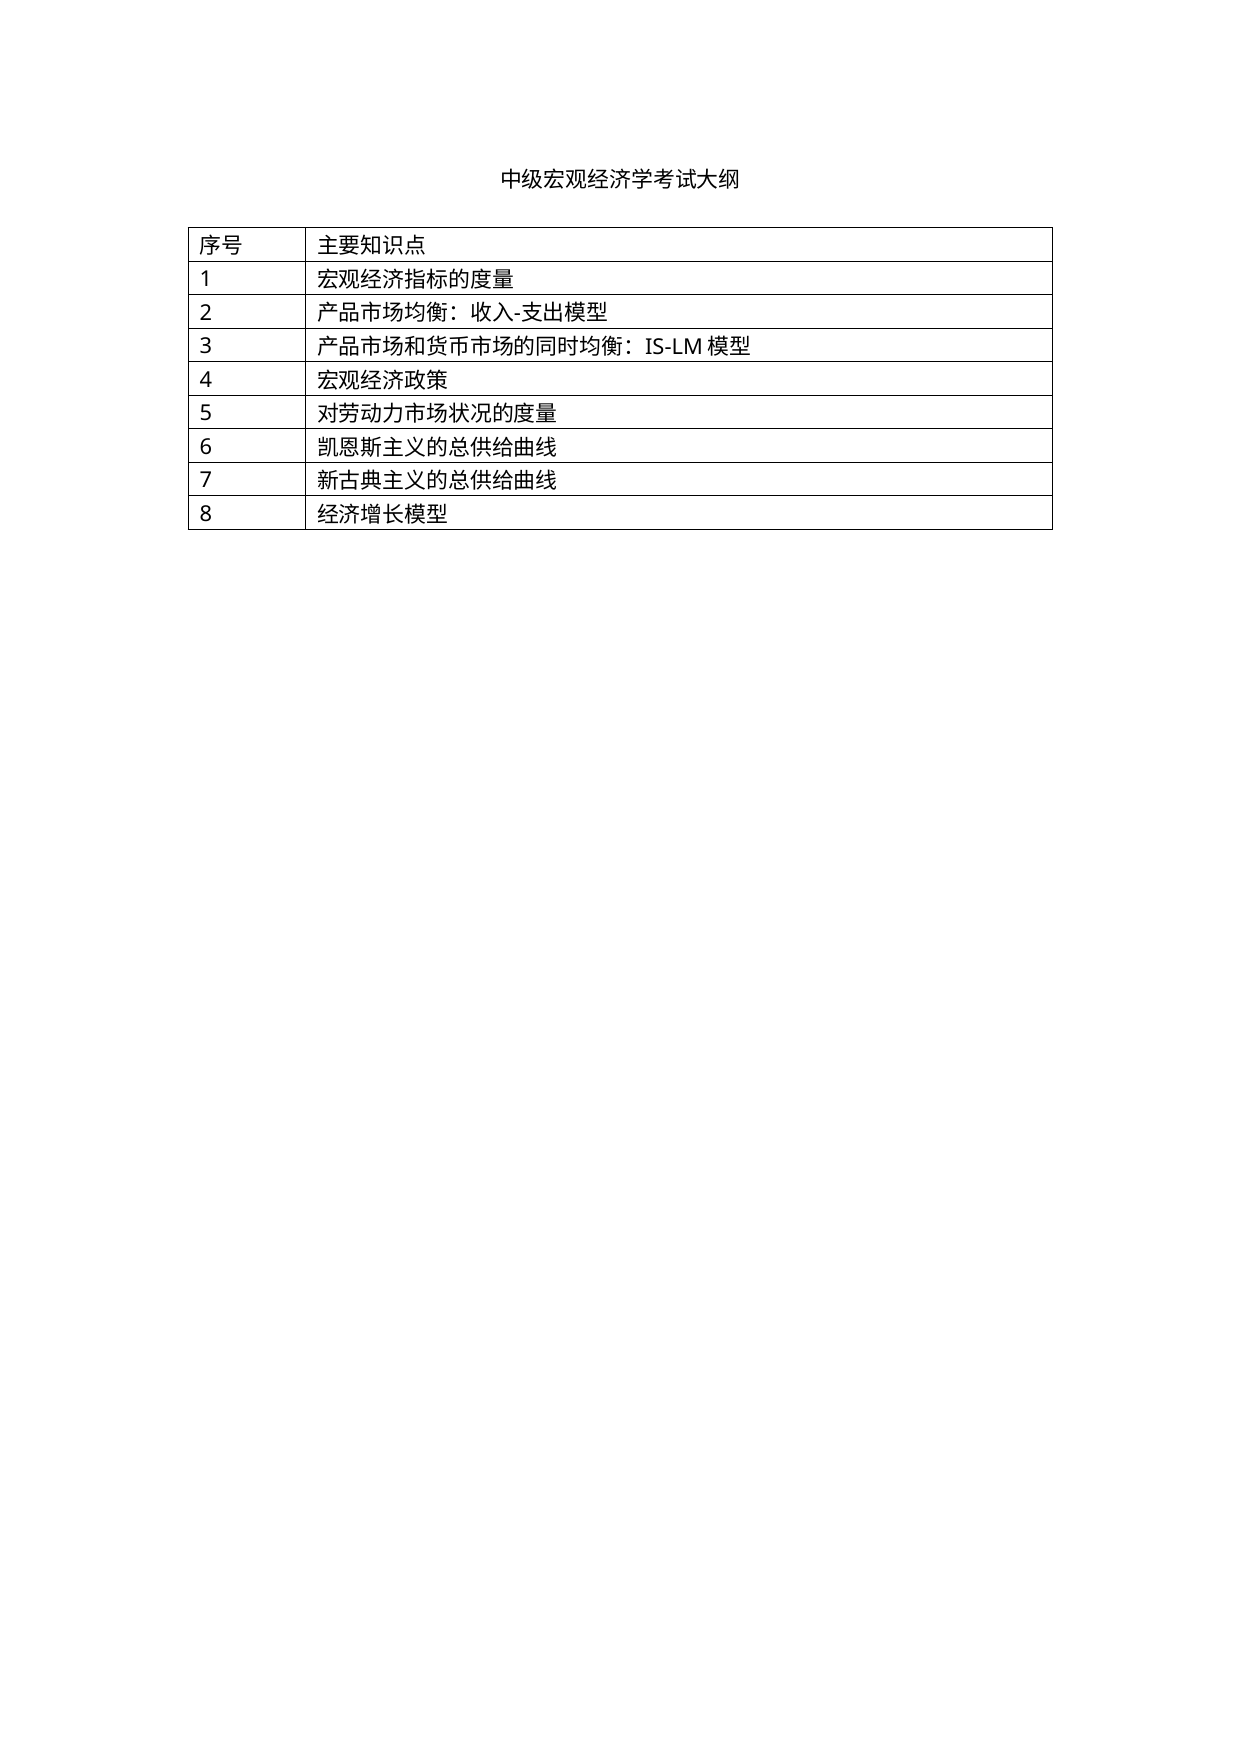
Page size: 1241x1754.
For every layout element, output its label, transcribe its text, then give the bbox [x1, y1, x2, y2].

table_cell 产品市场和货币市场的同时均衡：IS-LM模型 [306, 329, 1052, 361]
table_cell 6 [189, 429, 305, 462]
table_cell 7 [189, 463, 305, 495]
table_cell 2 [189, 295, 305, 328]
table_cell 宏观经济政策 [306, 362, 1052, 395]
table_header 主要知识点 [306, 228, 1052, 261]
table_cell 新古典主义的总供给曲线 [306, 463, 1052, 495]
table_cell 经济增长模型 [306, 496, 1052, 529]
table_cell 对劳动力市场状况的度量 [306, 396, 1052, 428]
text 中级宏观经济学考试大纲 [187, 162, 1053, 194]
table_cell 产品市场均衡：收入-支出模型 [306, 295, 1052, 328]
table_cell 4 [189, 362, 305, 395]
table_cell 3 [189, 329, 305, 361]
table_header 序号 [189, 228, 305, 261]
table_cell 5 [189, 396, 305, 428]
table_cell 8 [189, 496, 305, 529]
table_cell 凯恩斯主义的总供给曲线 [306, 429, 1052, 462]
table_cell 宏观经济指标的度量 [306, 262, 1052, 294]
table_cell 1 [189, 262, 305, 294]
